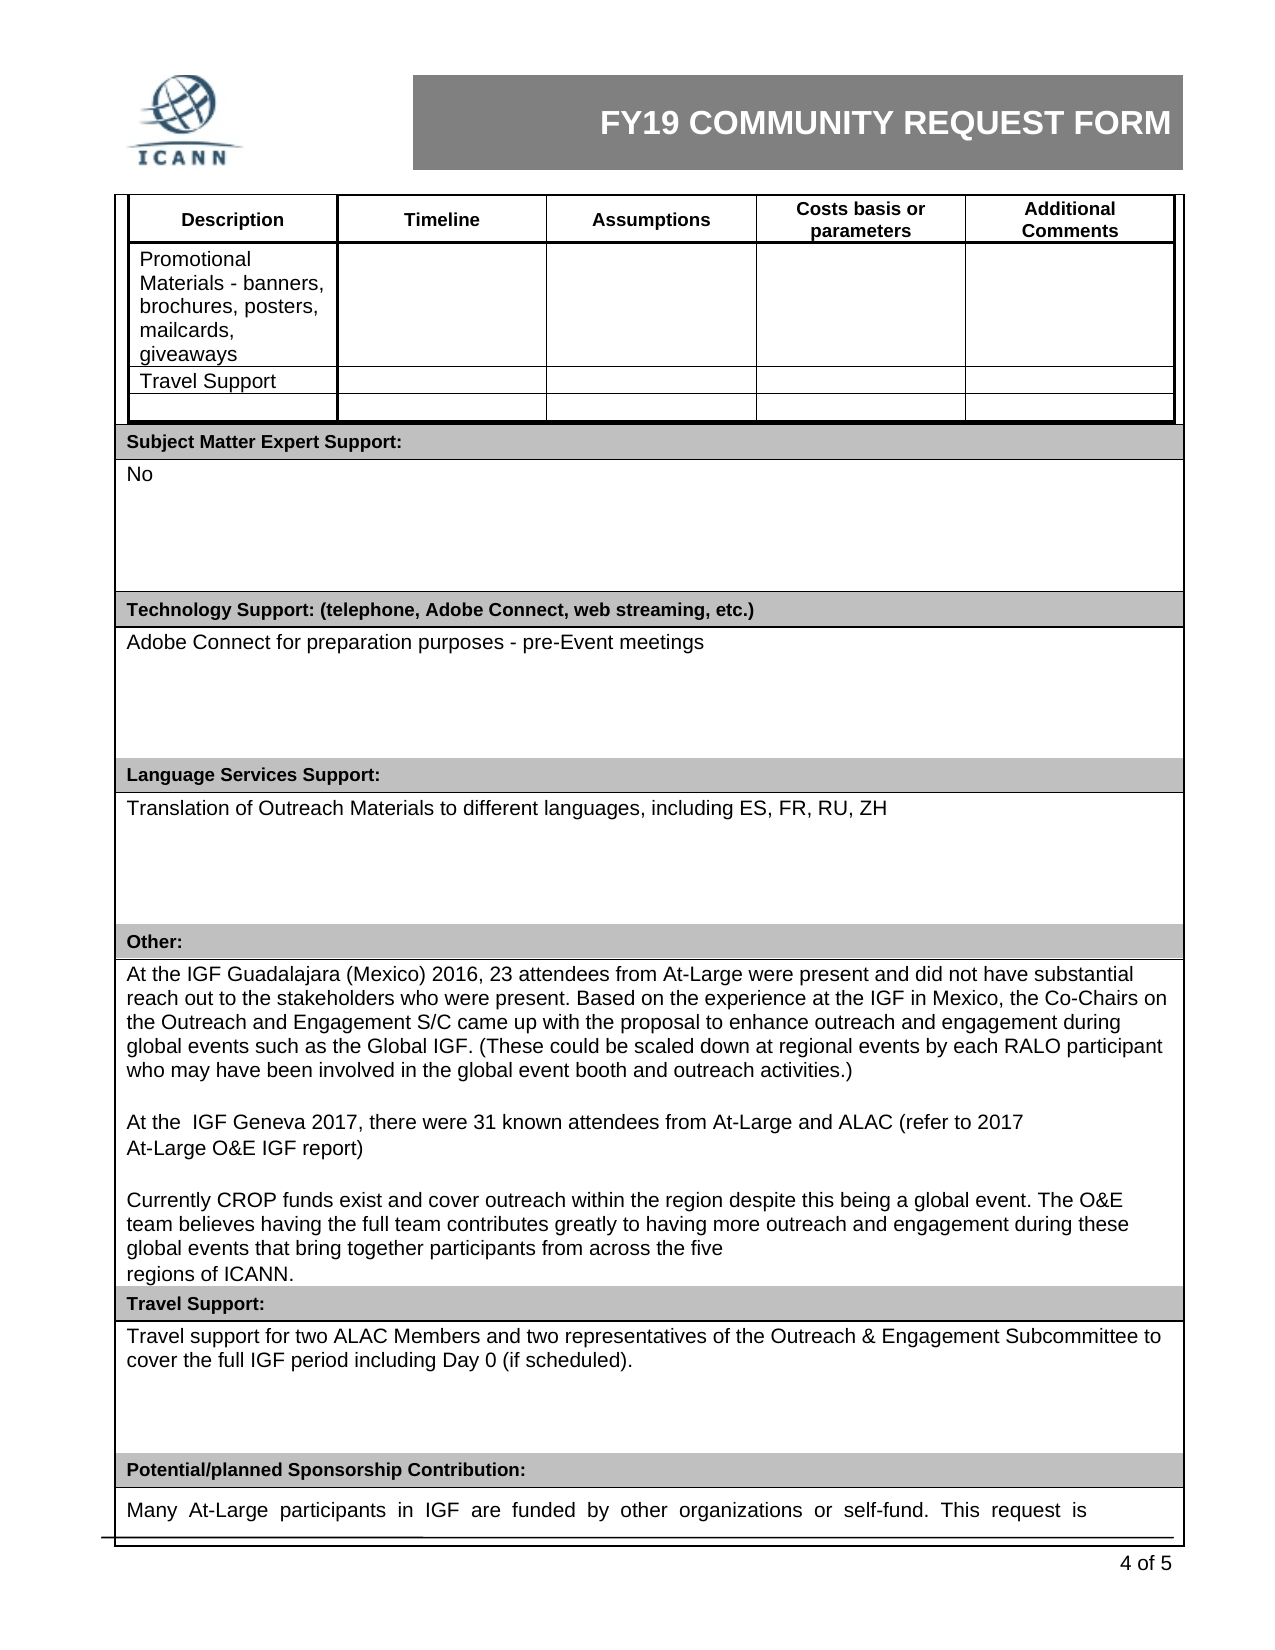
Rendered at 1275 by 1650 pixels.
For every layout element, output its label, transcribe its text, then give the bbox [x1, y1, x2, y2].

table_cell [547, 394, 756, 420]
table_cell [966, 196, 1173, 241]
table_cell Travel Support: [116, 1286, 1183, 1320]
table_cell [966, 244, 1173, 366]
table_cell [116, 195, 127, 423]
table_cell [547, 196, 756, 241]
table_cell Travel support for two ALAC Members and two representatives of the Outreach & Engagement Subcommittee to cover the full IGF period including Day 0 (if scheduled). [116, 1322, 1183, 1453]
table_cell [757, 394, 965, 420]
table_cell [130, 367, 336, 393]
table_cell Potential/planned Sponsorship Contribution: [116, 1453, 1183, 1487]
table_cell [339, 244, 546, 366]
table_cell Language Services Support: [116, 758, 1183, 792]
table_cell At the IGF Guadalajara (Mexico) 2016, 23 attendees from At-Large were present and did not have substantial reach out to the stakeholders who were present. Based on the experience at the IGF in Mexico, the Co-Chairs on the Outreach and Engagement S/C came up with the proposal to enhance outreach and engagement during global events such as the Global IGF. (These could be scaled down at regional events by each RALO participant who may have been involved in the global event booth and outreach activities.) At the IGF Geneva 2017, there were 31 known attendees from At-Large and ALAC (refer to 2017 At-Large O&E IGF report) Currently CROP funds exist and cover outreach within the region despite this being a global event. The O&E team believes having the full team contributes greatly to having more outreach and engagement during these global events that bring together participants from across the five regions of ICANN. [116, 960, 1183, 1286]
table_cell [966, 367, 1173, 393]
table_cell [339, 367, 546, 393]
table_cell [757, 196, 965, 241]
table_cell [130, 195, 336, 241]
table_cell [757, 244, 965, 366]
table_cell Other: [116, 924, 1183, 958]
table_cell [966, 394, 1173, 420]
table_cell [339, 394, 546, 420]
table_cell Translation of Outreach Materials to different languages, including ES, FR, RU, ZH [116, 793, 1183, 924]
table_cell [130, 394, 336, 420]
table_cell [116, 1488, 1183, 1545]
table_cell [757, 367, 965, 393]
table_cell Technology Support: (telephone, Adobe Connect, web streaming, etc.) [116, 592, 1183, 626]
table_cell [339, 196, 546, 241]
table_cell [130, 244, 336, 366]
table_cell Subject Matter Expert Support: [116, 425, 1183, 459]
table_cell [547, 367, 756, 393]
table_cell No [116, 460, 1183, 591]
table_cell [547, 244, 756, 366]
table_cell [1176, 195, 1183, 423]
table_cell Adobe Connect for preparation purposes - pre-Event meetings [116, 628, 1183, 758]
